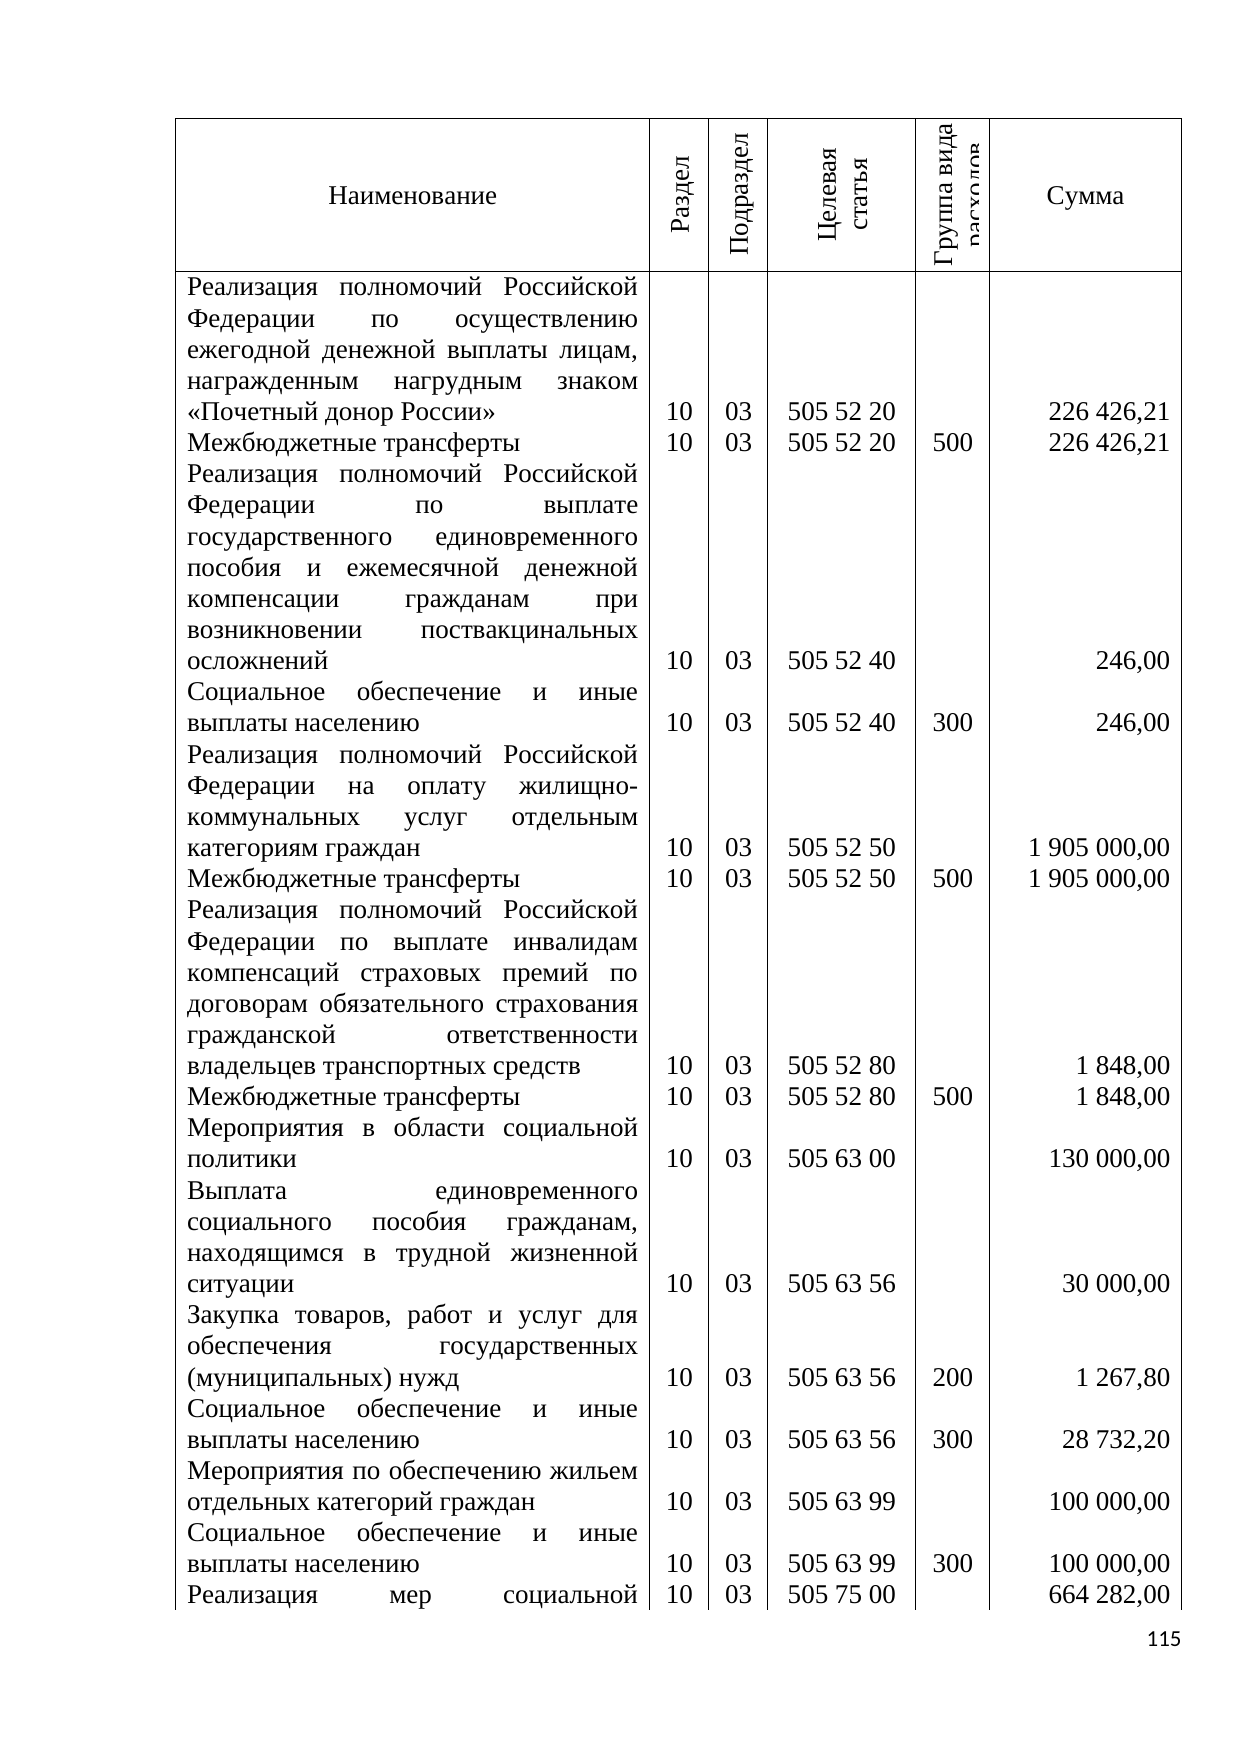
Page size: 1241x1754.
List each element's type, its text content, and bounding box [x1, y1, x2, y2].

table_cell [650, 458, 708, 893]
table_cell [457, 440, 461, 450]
table_header Сумма [990, 119, 1181, 271]
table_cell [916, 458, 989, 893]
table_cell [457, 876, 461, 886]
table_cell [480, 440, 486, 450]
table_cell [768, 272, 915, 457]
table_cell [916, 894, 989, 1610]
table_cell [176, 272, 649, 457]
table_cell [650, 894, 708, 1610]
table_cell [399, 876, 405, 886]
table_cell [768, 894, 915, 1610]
table_header Целевая статья [768, 119, 915, 271]
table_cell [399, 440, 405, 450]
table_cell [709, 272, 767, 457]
table_header Группа вида расходов [916, 119, 989, 271]
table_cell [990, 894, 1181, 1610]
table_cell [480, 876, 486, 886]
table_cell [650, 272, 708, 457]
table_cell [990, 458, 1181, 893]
table_header Раздел [650, 119, 708, 271]
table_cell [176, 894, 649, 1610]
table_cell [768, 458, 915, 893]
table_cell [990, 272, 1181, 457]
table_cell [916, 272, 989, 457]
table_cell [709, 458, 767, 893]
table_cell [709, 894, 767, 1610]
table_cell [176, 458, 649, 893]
table_header Наименование [176, 119, 649, 271]
table_header Подраздел [709, 119, 767, 271]
